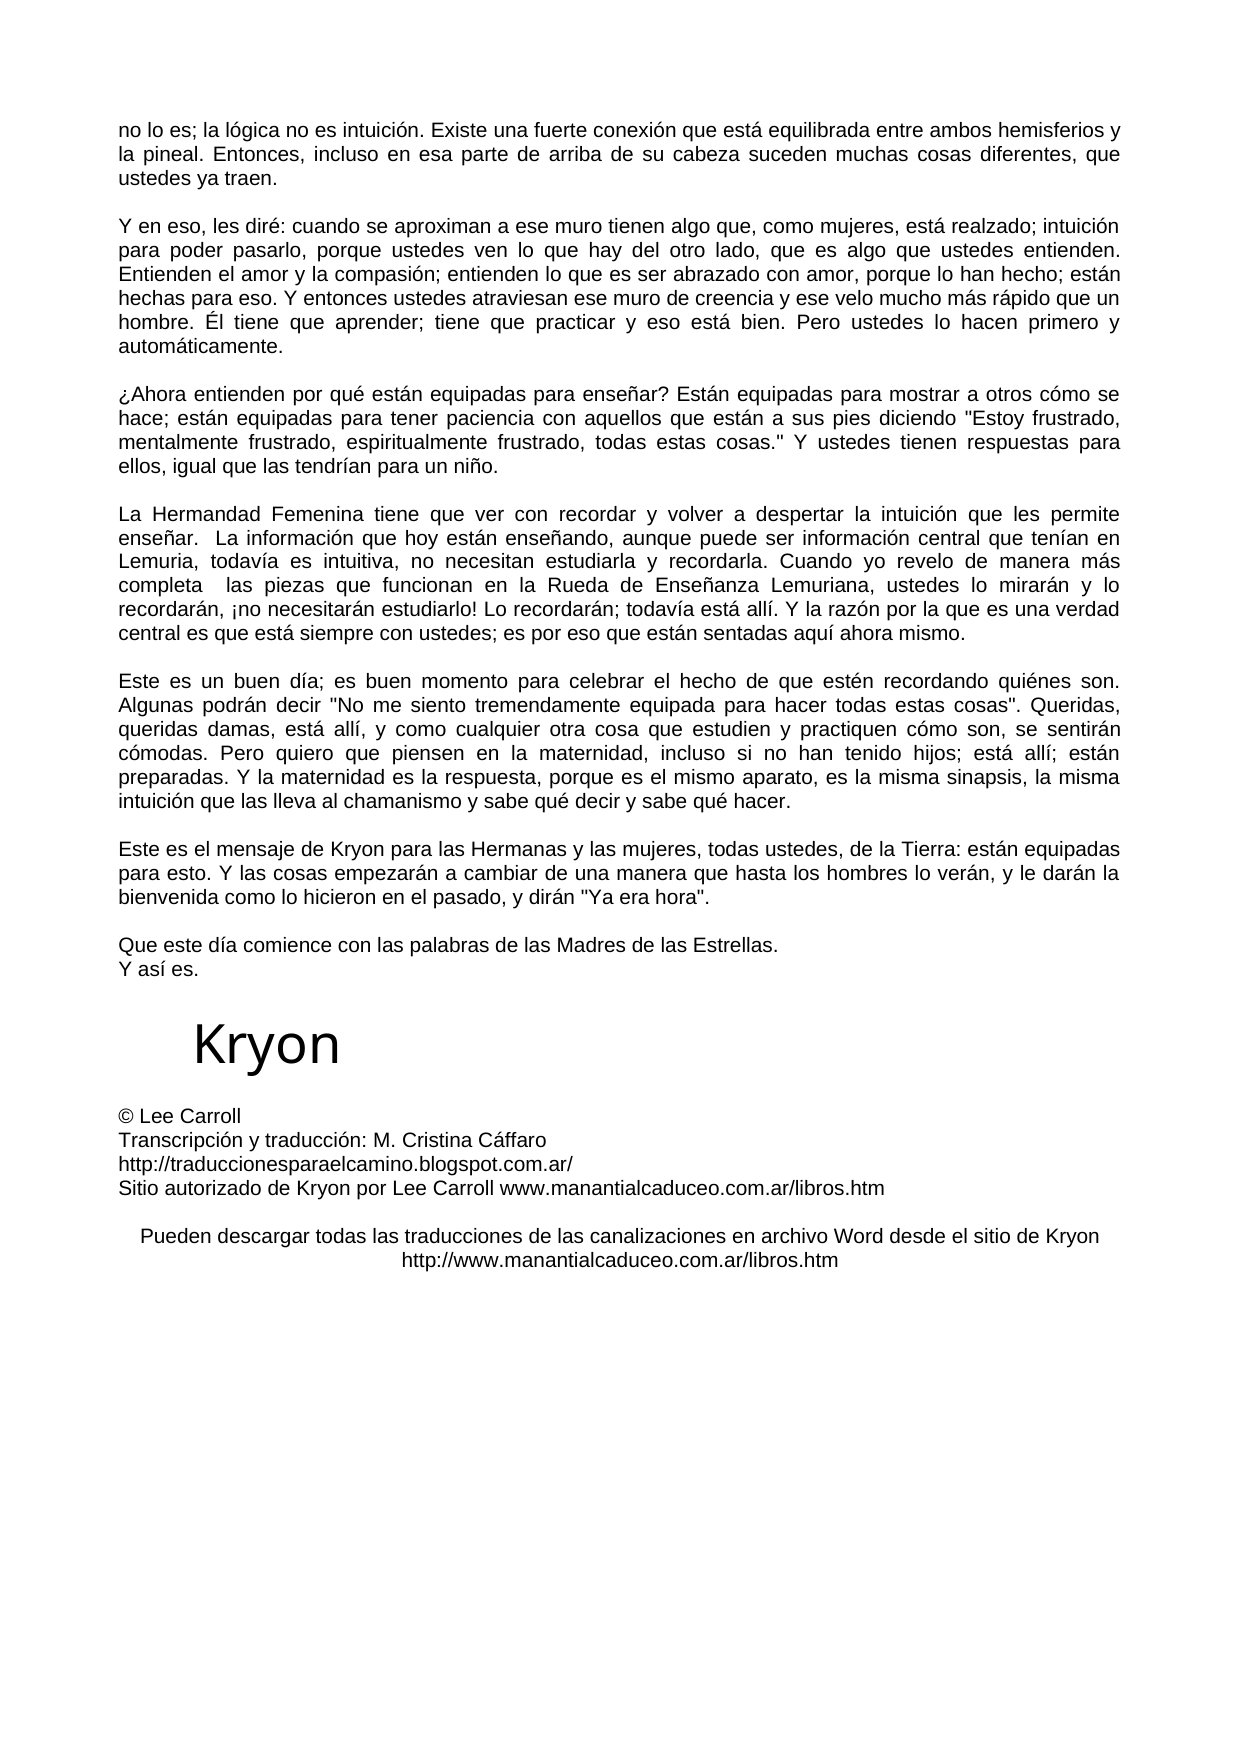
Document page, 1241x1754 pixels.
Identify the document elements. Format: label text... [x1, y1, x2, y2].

text Kryon [118, 1006, 1122, 1079]
text Y en eso, les diré: cuando se aproximan a ese muro tienen algo que, como mujeres, está realzado; intuición para poder pasarlo, porque ustedes ven lo que hay del otro lado, que es algo que ustedes entienden. Entienden el amor y la compasión; entienden lo que es ser abrazado con amor, porque lo han hecho; están hechas para eso. Y entonces ustedes atraviesan ese muro de creencia y ese velo mucho más rápido que un hombre. Él tiene que aprender; tiene que practicar y eso está bien. Pero ustedes lo hacen primero y automáticamente. [118, 214, 1122, 358]
text Que este día comience con las palabras de las Madres de las Estrellas. [118, 933, 1122, 957]
text Este es el mensaje de Kryon para las Hermanas y las mujeres, todas ustedes, de la Tierra: están equipadas para esto. Y las cosas empezarán a cambiar de una manera que hasta los hombres lo verán, y le darán la bienvenida como lo hicieron en el pasado, y dirán "Ya era hora". [118, 837, 1122, 909]
text Y así es. [118, 957, 1122, 981]
text Transcripción y traducción: M. Cristina Cáffaro http://traduccionesparaelcamino.blogspot.com.ar/ Sitio autorizado de Kryon por Lee Carroll www.manantialcaduceo.com.ar/libros.htm [118, 1128, 1122, 1200]
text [118, 118, 1122, 190]
text ¿Ahora entienden por qué están equipadas para enseñar? Están equipadas para mostrar a otros cómo se hace; están equipadas para tener paciencia con aquellos que están a sus pies diciendo "Estoy frustrado, mentalmente frustrado, espiritualmente frustrado, todas estas cosas." Y ustedes tienen respuestas para ellos, igual que las tendrían para un niño. [118, 382, 1122, 477]
text © Lee Carroll [118, 1104, 1122, 1128]
text Este es un buen día; es buen momento para celebrar el hecho de que estén recordando quiénes son. Algunas podrán decir "No me siento tremendamente equipada para hacer todas estas cosas". Queridas, queridas damas, está allí, y como cualquier otra cosa que estudien y practiquen cómo son, se sentirán cómodas. Pero quiero que piensen en la maternidad, incluso si no han tenido hijos; está allí; están preparadas. Y la maternidad es la respuesta, porque es el mismo aparato, es la misma sinapsis, la misma intuición que las lleva al chamanismo y sabe qué decir y sabe qué hacer. [118, 669, 1122, 813]
text La Hermandad Femenina tiene que ver con recordar y volver a despertar la intuición que les permite enseñar. La información que hoy están enseñando, aunque puede ser información central que tenían en Lemuria, todavía es intuitiva, no necesitan estudiarla y recordarla. Cuando yo revelo de manera más completa las piezas que funcionan en la Rueda de Enseñanza Lemuriana, ustedes lo mirarán y lo recordarán, ¡no necesitarán estudiarlo! Lo recordarán; todavía está allí. Y la razón por la que es una verdad central es que está siempre con ustedes; es por eso que están sentadas aquí ahora mismo. [118, 501, 1122, 645]
text Pueden descargar todas las traducciones de las canalizaciones en archivo Word desde el sitio de Kryon http://www.manantialcaduceo.com.ar/libros.htm [118, 1224, 1122, 1272]
